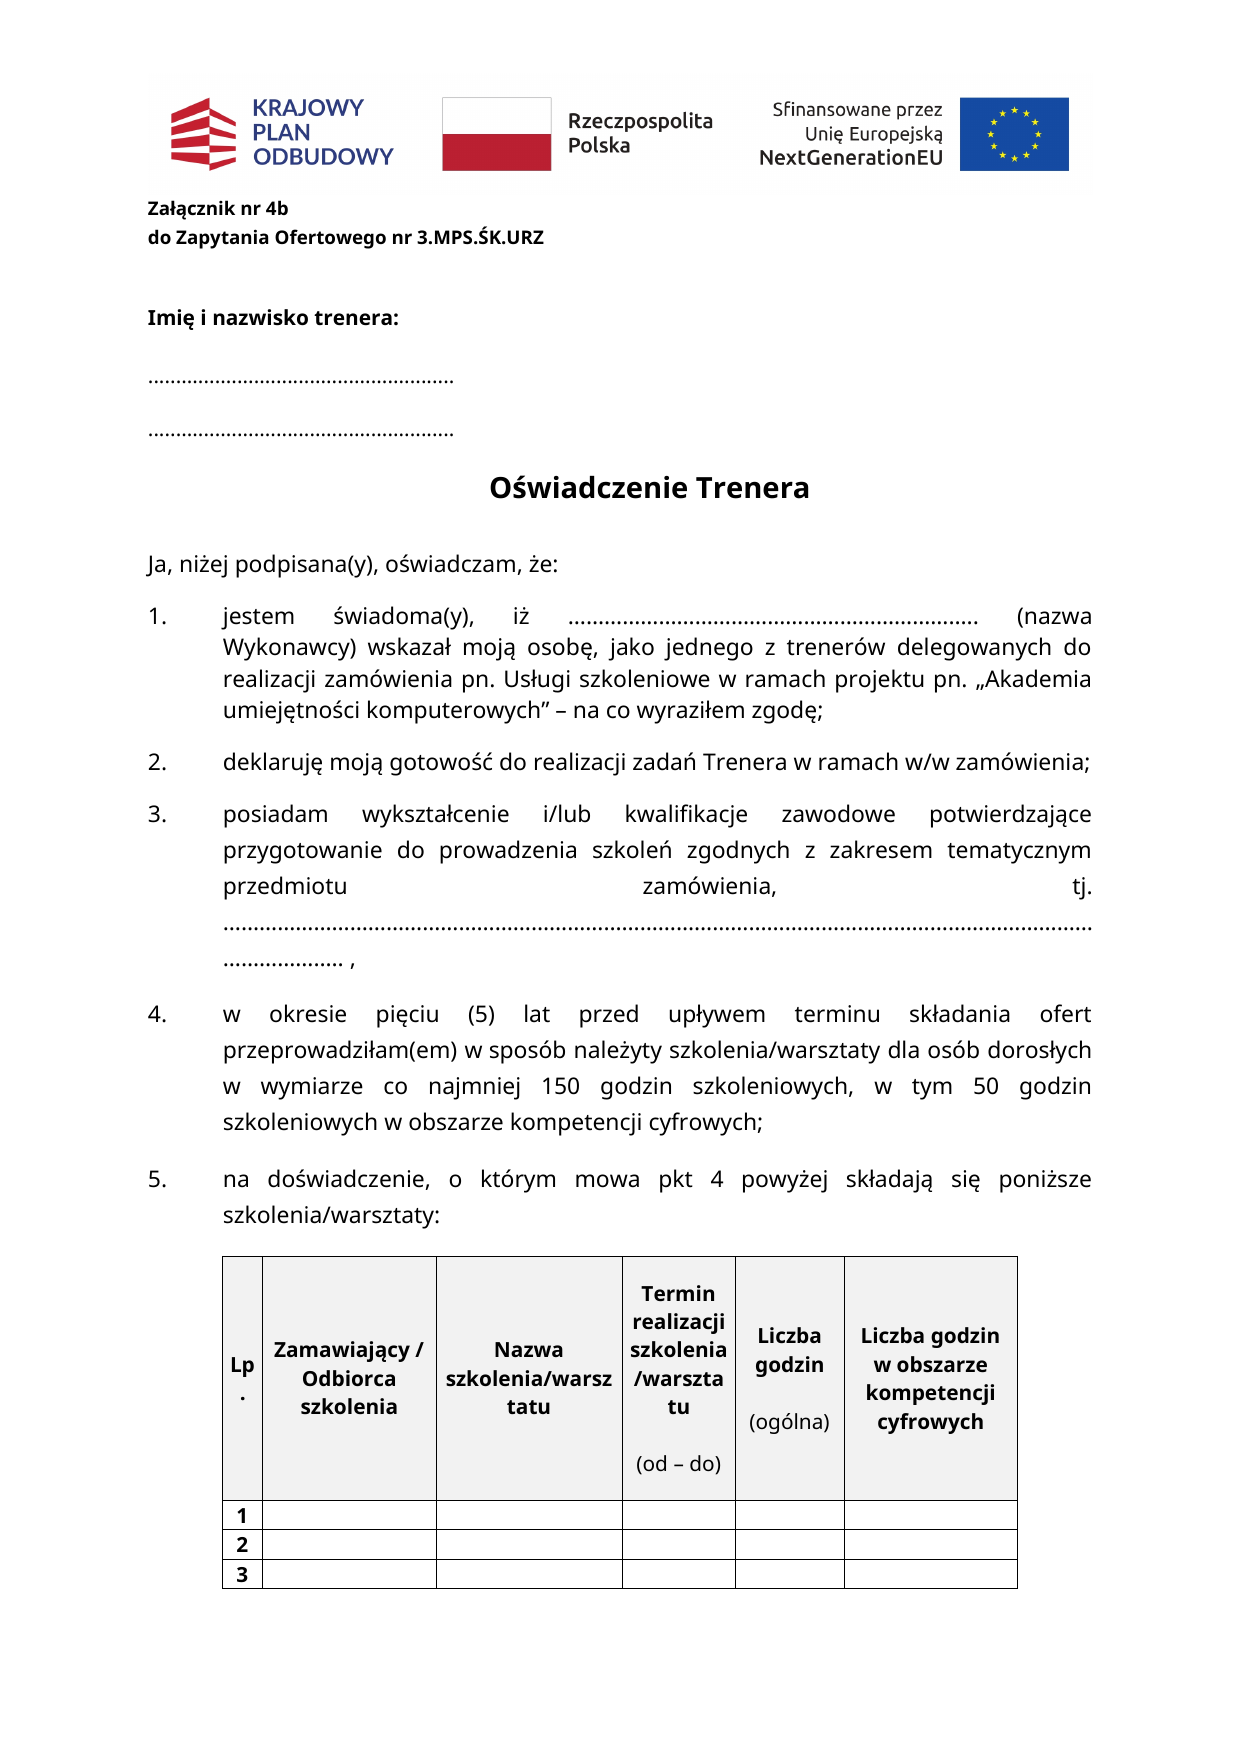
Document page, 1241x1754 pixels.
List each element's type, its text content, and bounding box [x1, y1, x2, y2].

table_cell [263, 1560, 436, 1588]
table_cell [263, 1530, 436, 1559]
table_cell [623, 1530, 735, 1559]
text Imię i nazwisko trenera: [148, 303, 1093, 332]
table_cell [845, 1560, 1017, 1588]
table_cell [623, 1560, 735, 1588]
text ....................................................... [148, 414, 1093, 443]
list jestem świadoma(y), iż ………………………………………………………….. (nazwa Wykonawcy) wskazał moją osobę, jako jednego z trenerów delegowanych do realizacji zamówienia pn. Usługi szkoleniowe w ramach projektu pn. „Akademia umiejętności komputerowych” – na co wyraziłem zgodę; [148, 600, 1093, 725]
table_header Nazwa szkolenia/warsztatu [437, 1257, 622, 1500]
table_cell [736, 1560, 844, 1588]
table_cell [437, 1530, 622, 1559]
table_cell [736, 1530, 844, 1559]
list w okresie pięciu (5) lat przed upływem terminu składania ofert przeprowadziłam(em) w sposób należyty szkolenia/warsztaty dla osób dorosłych w wymiarze co najmniej 150 godzin szkoleniowych, w tym 50 godzin szkoleniowych w obszarze kompetencji cyfrowych; [148, 998, 1093, 1137]
list na doświadczenie, o którym mowa pkt 4 powyżej składają się poniższe szkolenia/warsztaty: [148, 1163, 1093, 1230]
table_cell 3 [223, 1560, 262, 1588]
text Oświadczenie Trenera [207, 468, 1093, 507]
list deklaruję moją gotowość do realizacji zadań Trenera w ramach w/w zamówienia; [148, 746, 1093, 777]
table_header Liczba godzin w obszarze kompetencji cyfrowych [845, 1257, 1017, 1500]
table_header Zamawiający / Odbiorca szkolenia [263, 1257, 436, 1500]
table_header Termin realizacji szkolenia /warsztatu (od – do) [623, 1257, 735, 1500]
table_cell [845, 1501, 1017, 1529]
text Ja, niżej podpisana(y), oświadczam, że: [148, 548, 1093, 579]
text Załącznik nr 4b [148, 195, 1093, 220]
table_cell [263, 1501, 436, 1529]
table_cell [736, 1501, 844, 1529]
table_cell [845, 1530, 1017, 1559]
table_cell [623, 1501, 735, 1529]
table_cell 1 [223, 1501, 262, 1529]
table_cell 2 [223, 1530, 262, 1559]
table_header Lp. [223, 1257, 262, 1500]
picture [147, 73, 1093, 195]
text ....................................................... [148, 361, 1093, 389]
list posiadam wykształcenie i/lub kwalifikacje zawodowe potwierdzające przygotowanie do prowadzenia szkoleń zgodnych z zakresem tematycznym przedmiotu zamówienia, tj. ……………………………………………………………………………………………………………………………………………….. , [148, 798, 1093, 973]
table_cell [437, 1560, 622, 1588]
text do Zapytania Ofertowego nr 3.MPS.ŚK.URZ [148, 224, 1093, 249]
table_header Liczba godzin (ogólna) [736, 1257, 844, 1500]
table_cell [437, 1501, 622, 1529]
